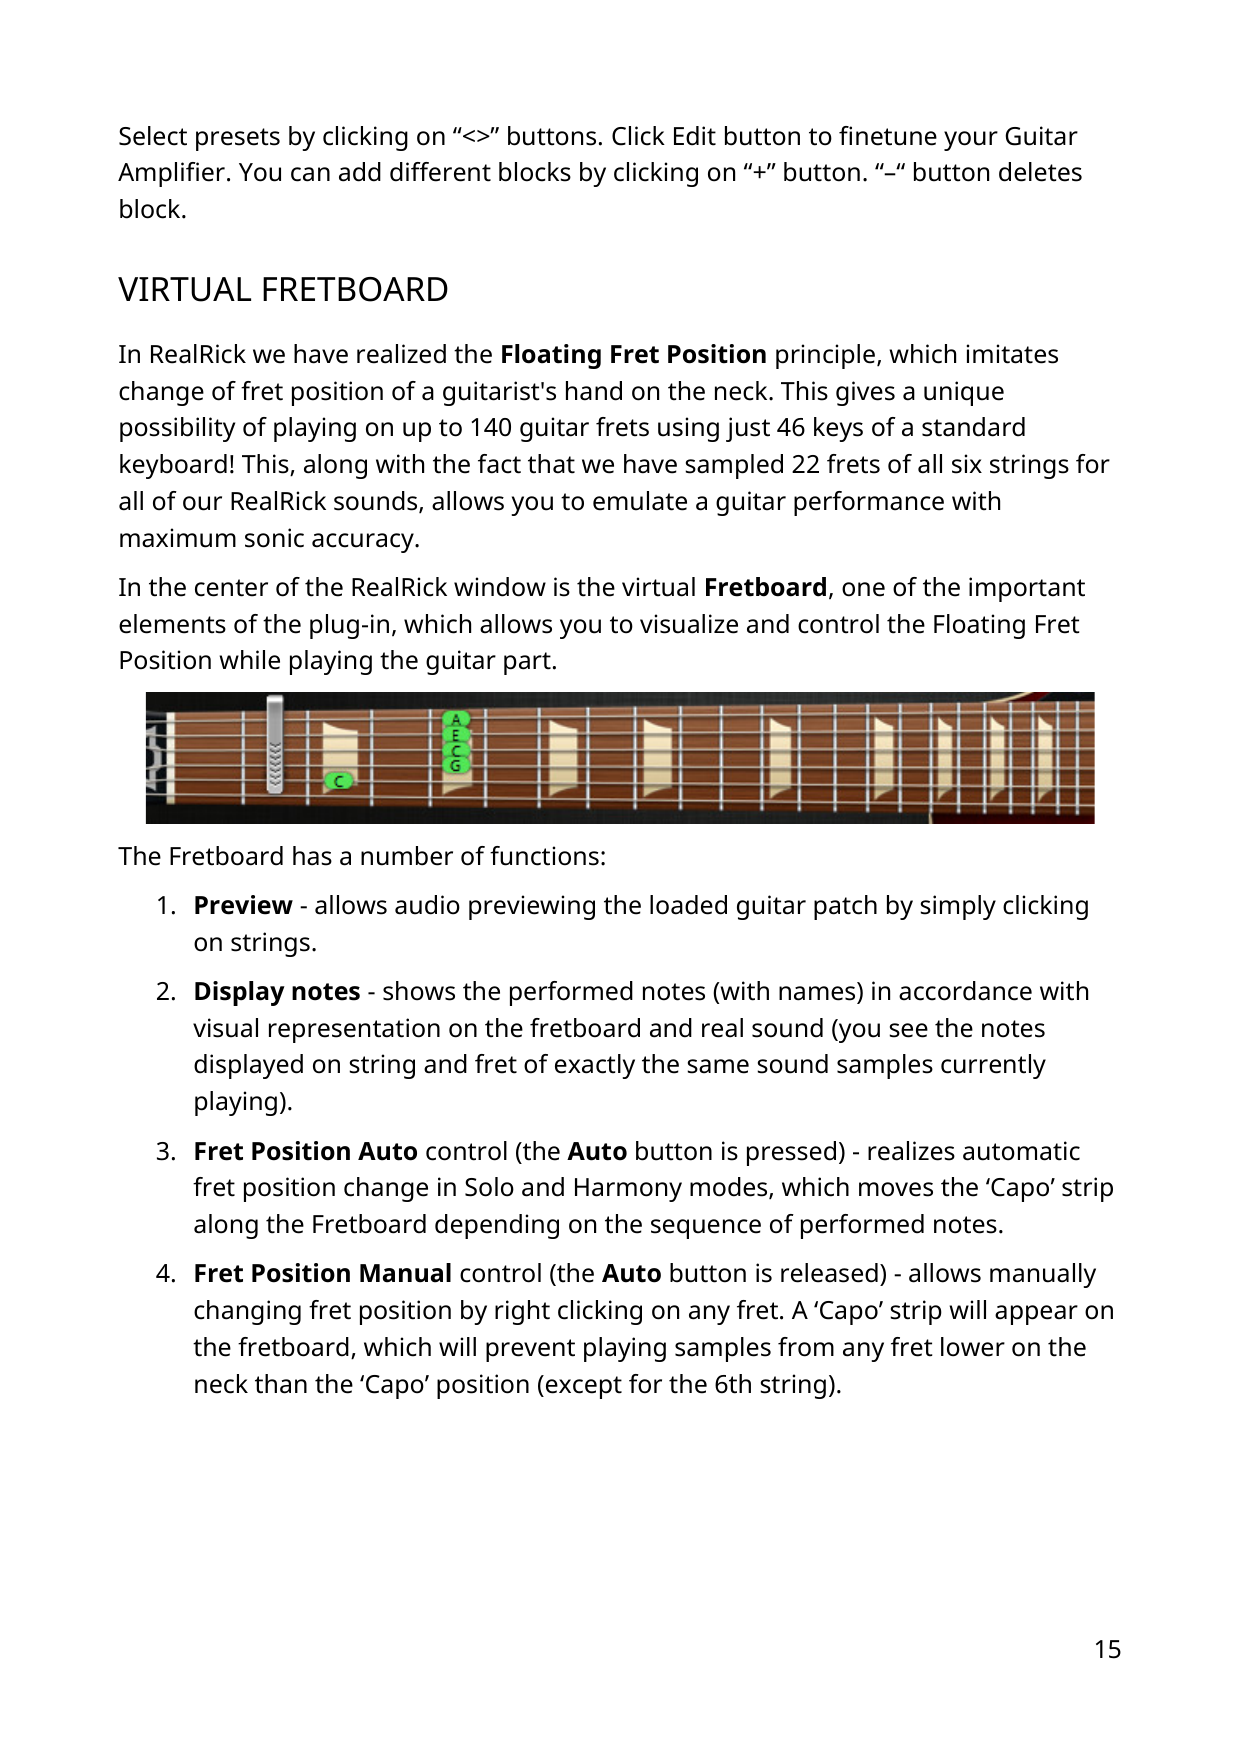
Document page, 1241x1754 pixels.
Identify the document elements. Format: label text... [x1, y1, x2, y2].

list Display notes - shows the performed notes (with names) in accordance with visual representation on the fretboard and real sound (you see the notes displayed on string and fret of exactly the same sound samples currently playing). [156, 974, 1122, 1118]
list Fret Position Manual control (the Auto button is released) - allows manually changing fret position by right clicking on any fret. A ‘Capo’ strip will appear on the fretboard, which will prevent playing samples from any fret lower on the neck than the ‘Capo’ position (except for the 6th string). [156, 1256, 1122, 1400]
text Select presets by clicking on “<>” buttons. Click Edit button to finetune your Guitar Amplifier. You can add different blocks by clicking on “+” button. “–“ button deletes block. [118, 118, 1122, 226]
text The Fretboard has a number of functions: [118, 838, 1122, 872]
text In the center of the RealRick window is the virtual Fretboard, one of the important elements of the plug-in, which allows you to visualize and control the Floating Fret Position while playing the guitar part. [118, 569, 1122, 677]
picture [145, 692, 1095, 824]
list Preview - allows audio previewing the loaded guitar patch by simply clicking on strings. [156, 888, 1122, 958]
text In RealRick we have realized the Floating Fret Position principle, which imitates change of fret position of a guitarist's hand on the neck. This gives a unique possibility of playing on up to 140 guitar frets using just 46 keys of a standard keyboard! This, along with the fact that we have sampled 22 frets of all six strings for all of our RealRick sounds, allows you to emulate a guitar performance with maximum sonic accuracy. [118, 336, 1122, 554]
subtitle Virtual Fretboard [118, 266, 1122, 311]
list Fret Position Auto control (the Auto button is pressed) - realizes automatic fret position change in Solo and Harmony modes, which moves the ‘Capo’ strip along the Fretboard depending on the sequence of performed notes. [156, 1133, 1122, 1241]
